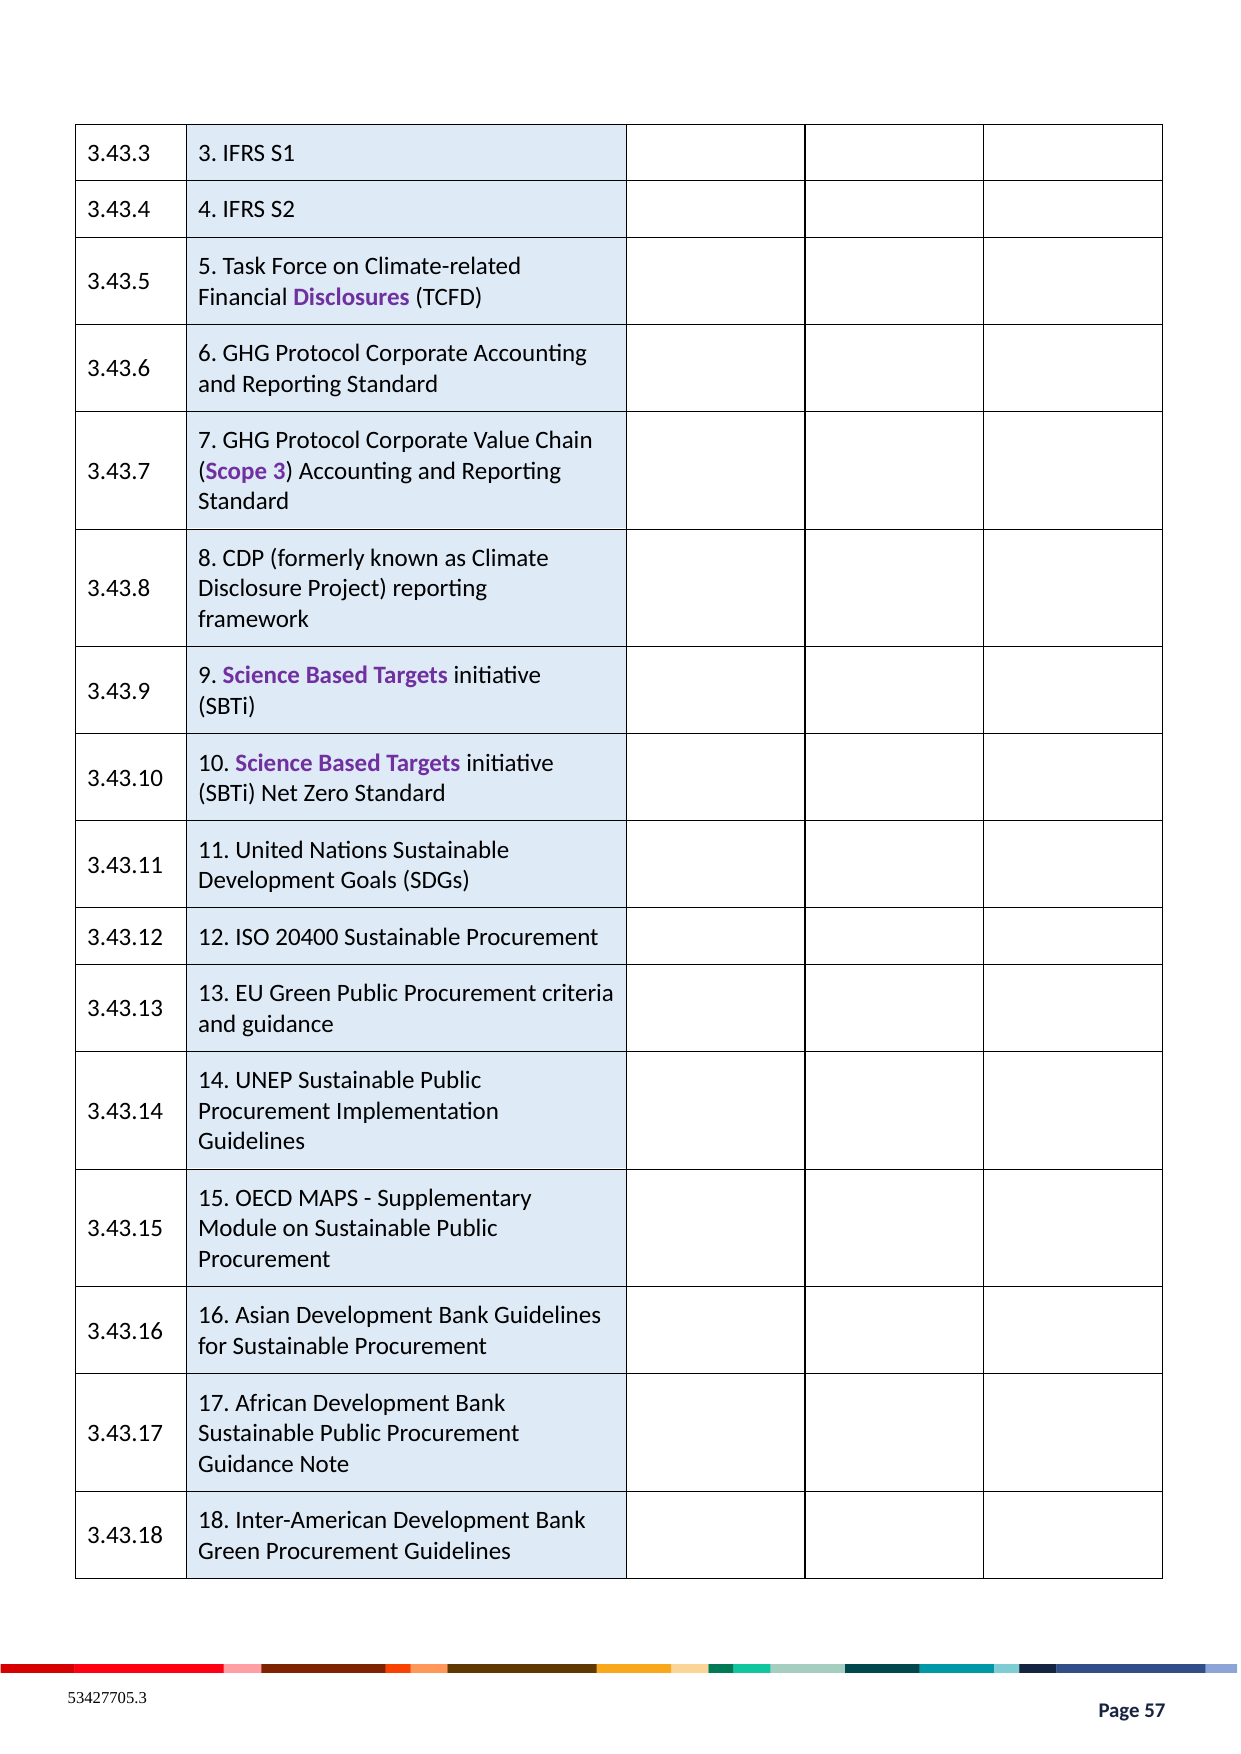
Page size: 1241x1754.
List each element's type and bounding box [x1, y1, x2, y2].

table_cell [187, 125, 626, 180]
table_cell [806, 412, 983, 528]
picture [0, 1664, 1236, 1673]
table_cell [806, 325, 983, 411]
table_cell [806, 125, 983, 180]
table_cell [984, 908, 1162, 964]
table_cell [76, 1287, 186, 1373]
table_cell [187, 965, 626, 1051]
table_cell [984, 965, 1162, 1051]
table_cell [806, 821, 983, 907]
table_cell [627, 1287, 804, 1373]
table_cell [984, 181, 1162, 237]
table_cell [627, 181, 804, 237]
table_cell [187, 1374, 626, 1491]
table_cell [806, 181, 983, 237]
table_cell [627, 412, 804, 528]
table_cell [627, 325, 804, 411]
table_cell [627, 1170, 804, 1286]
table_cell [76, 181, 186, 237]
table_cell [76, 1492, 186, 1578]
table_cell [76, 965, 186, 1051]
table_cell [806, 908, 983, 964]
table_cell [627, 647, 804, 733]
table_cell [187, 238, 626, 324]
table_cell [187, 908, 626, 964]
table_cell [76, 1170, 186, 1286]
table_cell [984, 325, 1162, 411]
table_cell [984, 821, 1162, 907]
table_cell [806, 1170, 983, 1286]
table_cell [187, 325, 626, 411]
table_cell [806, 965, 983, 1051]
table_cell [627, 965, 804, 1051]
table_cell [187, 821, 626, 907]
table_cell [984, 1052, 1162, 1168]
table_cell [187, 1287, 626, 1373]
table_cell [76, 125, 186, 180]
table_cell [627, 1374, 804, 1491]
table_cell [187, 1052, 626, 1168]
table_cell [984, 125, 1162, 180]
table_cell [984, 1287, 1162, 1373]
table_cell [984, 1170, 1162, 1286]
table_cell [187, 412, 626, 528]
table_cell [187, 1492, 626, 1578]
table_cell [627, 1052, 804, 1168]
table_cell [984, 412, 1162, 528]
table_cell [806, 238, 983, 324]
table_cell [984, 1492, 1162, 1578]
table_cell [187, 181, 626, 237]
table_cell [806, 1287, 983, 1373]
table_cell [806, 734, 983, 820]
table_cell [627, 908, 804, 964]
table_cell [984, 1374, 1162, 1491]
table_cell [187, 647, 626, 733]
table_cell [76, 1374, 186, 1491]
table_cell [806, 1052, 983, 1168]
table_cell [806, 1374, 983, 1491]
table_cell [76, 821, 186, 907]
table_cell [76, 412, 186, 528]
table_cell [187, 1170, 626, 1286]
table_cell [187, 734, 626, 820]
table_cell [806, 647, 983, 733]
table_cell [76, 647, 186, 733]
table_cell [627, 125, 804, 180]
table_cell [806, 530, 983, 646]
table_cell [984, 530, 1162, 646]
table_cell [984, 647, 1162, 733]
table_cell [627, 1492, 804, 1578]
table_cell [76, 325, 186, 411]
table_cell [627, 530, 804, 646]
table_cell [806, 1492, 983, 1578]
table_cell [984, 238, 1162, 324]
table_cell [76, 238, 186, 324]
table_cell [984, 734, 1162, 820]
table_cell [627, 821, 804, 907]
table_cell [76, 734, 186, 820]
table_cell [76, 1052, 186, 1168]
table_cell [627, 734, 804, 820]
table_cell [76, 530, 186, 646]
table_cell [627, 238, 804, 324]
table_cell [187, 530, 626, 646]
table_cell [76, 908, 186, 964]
